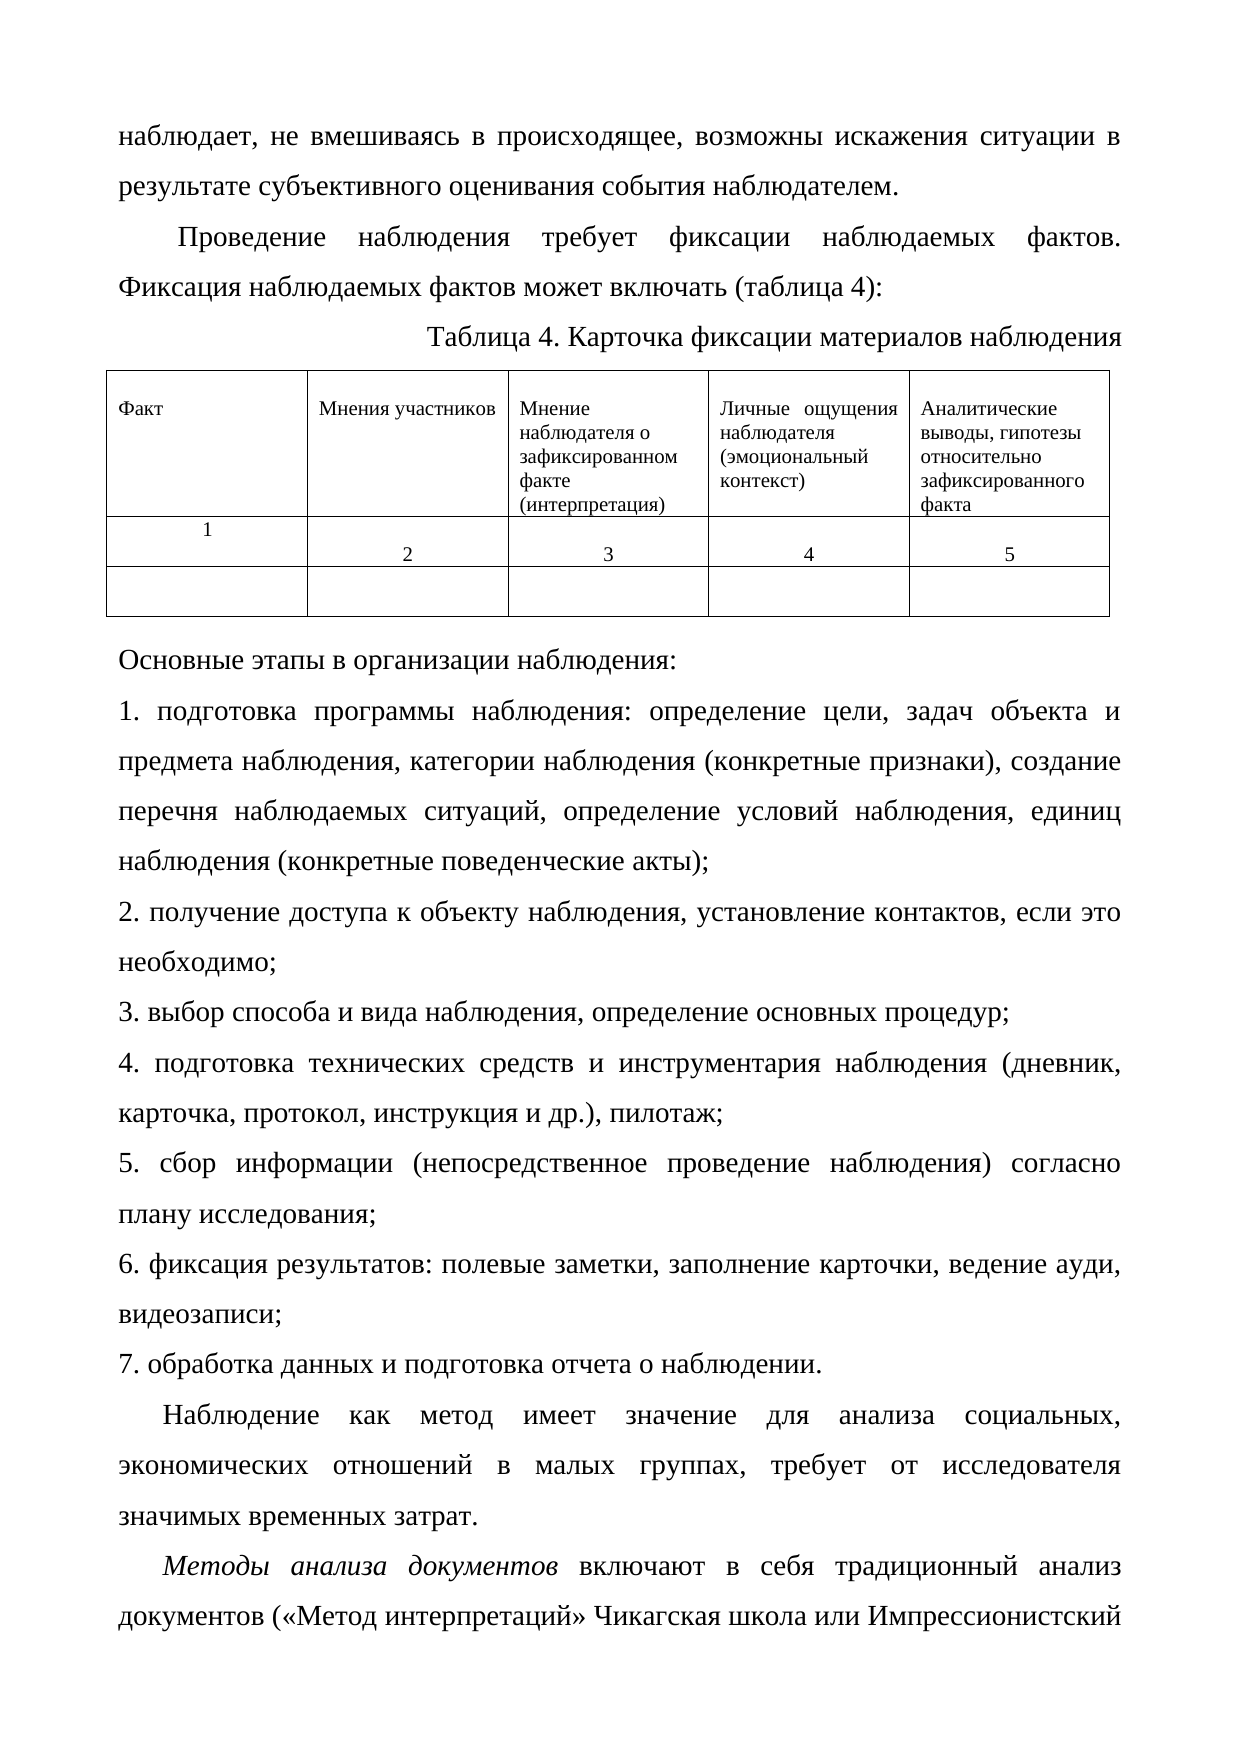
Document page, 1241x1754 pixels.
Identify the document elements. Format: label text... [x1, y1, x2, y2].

table_cell [308, 567, 508, 616]
list Основные этапы в организации наблюдения: [118, 642, 1122, 676]
table_cell 3 [509, 517, 708, 566]
table_cell 4 [709, 517, 909, 566]
list 4. подготовка технических средств и инструментария наблюдения (дневник, карточка, протокол, инструкция и др.), пилотаж; [118, 1045, 1122, 1129]
table_cell 2 [308, 517, 508, 566]
list 1. подготовка программы наблюдения: определение цели, задач объекта и предмета наблюдения, категории наблюдения (конкретные признаки), создание перечня наблюдаемых ситуаций, определение условий наблюдения, единиц наблюдения (конкретные поведенческие акты); [118, 693, 1122, 877]
list 6. фиксация результатов: полевые заметки, заполнение карточки, ведение ауди, видеозаписи; [118, 1246, 1122, 1330]
table_cell [709, 567, 909, 616]
table_cell [910, 567, 1109, 616]
table_header Мнения участников [308, 371, 508, 516]
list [118, 118, 1122, 202]
table_cell [107, 567, 307, 616]
list 7. обработка данных и подготовка отчета о наблюдении. [118, 1347, 1122, 1380]
table_header Личные ощущения наблюдателя (эмоциональный контекст) [709, 371, 909, 516]
table_cell [509, 567, 708, 616]
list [118, 1548, 1122, 1632]
list 5. сбор информации (непосредственное проведение наблюдения) согласно плану исследования; [118, 1145, 1122, 1229]
table_cell 1 [107, 517, 307, 566]
list 3. выбор способа и вида наблюдения, определение основных процедур; [118, 994, 1122, 1028]
table_header Мнение наблюдателя о зафиксированном факте (интерпретация) [509, 371, 708, 516]
table_cell 5 [910, 517, 1109, 566]
list Проведение наблюдения требует фиксации наблюдаемых фактов. Фиксация наблюдаемых фактов может включать (таблица 4): [118, 219, 1122, 303]
table_header Аналитические выводы, гипотезы относительно зафиксированного факта [910, 371, 1109, 516]
list Таблица 4. Карточка фиксации материалов наблюдения [118, 319, 1122, 353]
table_header Факт [107, 371, 307, 516]
list 2. получение доступа к объекту наблюдения, установление контактов, если это необходимо; [118, 894, 1122, 978]
list Наблюдение как метод имеет значение для анализа социальных, экономических отношений в малых группах, требует от исследователя значимых временных затрат. [118, 1397, 1122, 1531]
